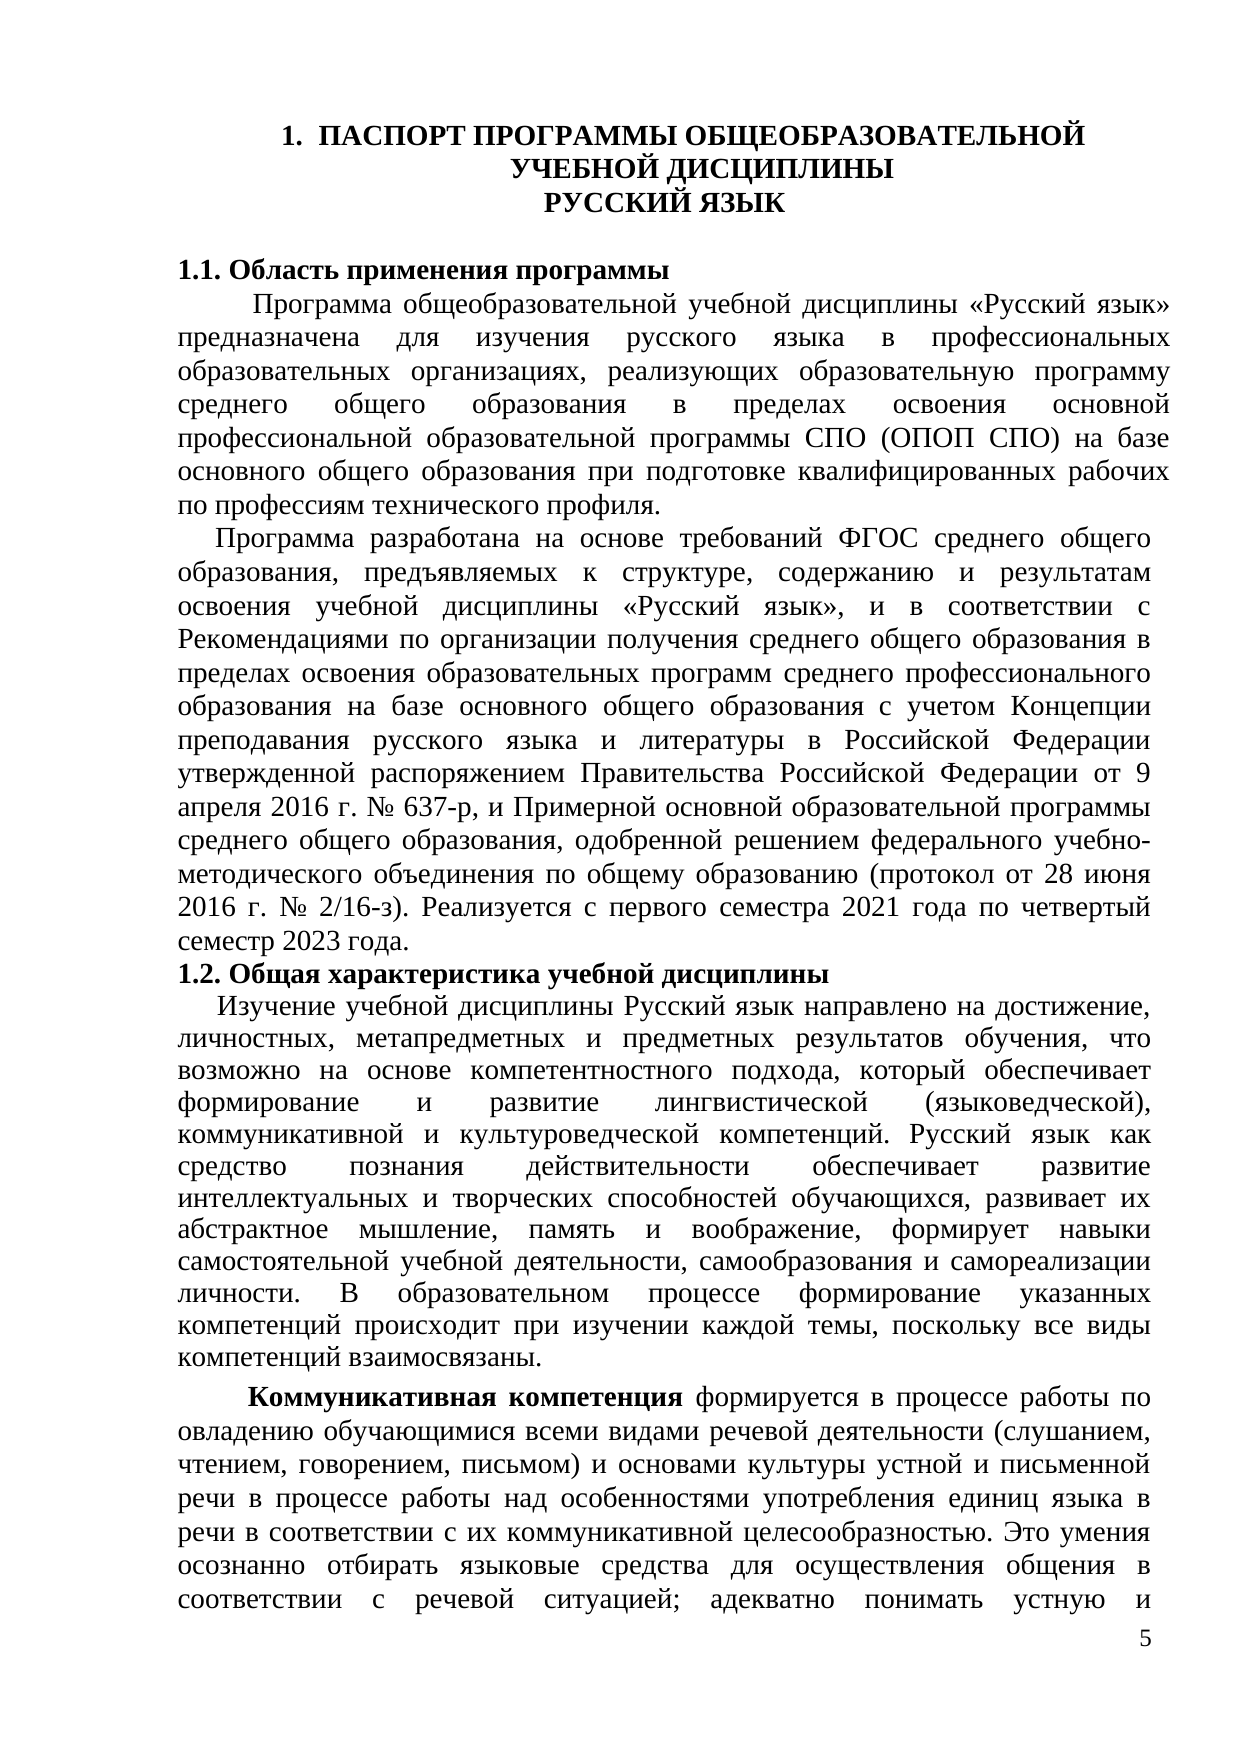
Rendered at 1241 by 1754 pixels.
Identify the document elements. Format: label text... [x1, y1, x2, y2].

list паспорт ПРОГРАММЫ ОБЩЕОБРАЗОВАТЕЛЬНОЙ УЧЕБНОЙ ДИСЦИПЛИНЫ [215, 118, 1152, 185]
text Программа общеобразовательной учебной дисциплины «Русский язык» предназначена для изучения русского языка в профессиональных образовательных организациях, реализующих образовательную программу среднего общего образования в пределах освоения основной профессиональной образовательной программы СПО (ОПОП СПО) на базе основного общего образования при подготовке квалифицированных рабочих по профессиям технического профиля. [177, 286, 1171, 521]
text Изучение учебной дисциплины Русский язык направлено на достижение, личностных, метапредметных и предметных результатов обучения, что возможно на основе компетентностного подхода, который обеспечивает формирование и развитие лингвистической (языковедческой), коммуникативной и культуроведческой компетенций. Русский язык как средство познания действительности обеспечивает развитие интеллектуальных и творческих способностей обучающихся, развивает их абстрактное мышление, память и воображение, формирует навыки самостоятельной учебной деятельности, самообразования и самореализации личности. В образовательном процессе формирование указанных компетенций происходит при изучении каждой темы, поскольку все виды компетенций взаимосвязаны. [177, 990, 1152, 1373]
text 1.2. Общая характеристика учебной дисциплины [177, 957, 1171, 990]
text 1.1. Область применения программы [177, 252, 1171, 286]
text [177, 1379, 1152, 1614]
text Программа разработана на основе требований ФГОС среднего общего образования, предъявляемых к структуре, содержанию и результатам освоения учебной дисциплины «Русский язык», и в соответствии с Рекомендациями по организации получения среднего общего образования в пределах освоения образовательных программ среднего профессионального образования на базе основного общего образования с учетом Концепции преподавания русского языка и литературы в Российской Федерации утвержденной распоряжением Правительства Российской Федерации от 9 апреля 2016 г. № 637-р, и Примерной основной образовательной программы среднего общего образования, одобренной решением федерального учебно-методического объединения по общему образованию (протокол от 28 июня 2016 г. № 2/16-з). Реализуется с первого семестра 2021 года по четвертый семестр 2023 года. [177, 521, 1152, 957]
text РУССКИЙ ЯЗЫК [177, 185, 1152, 219]
